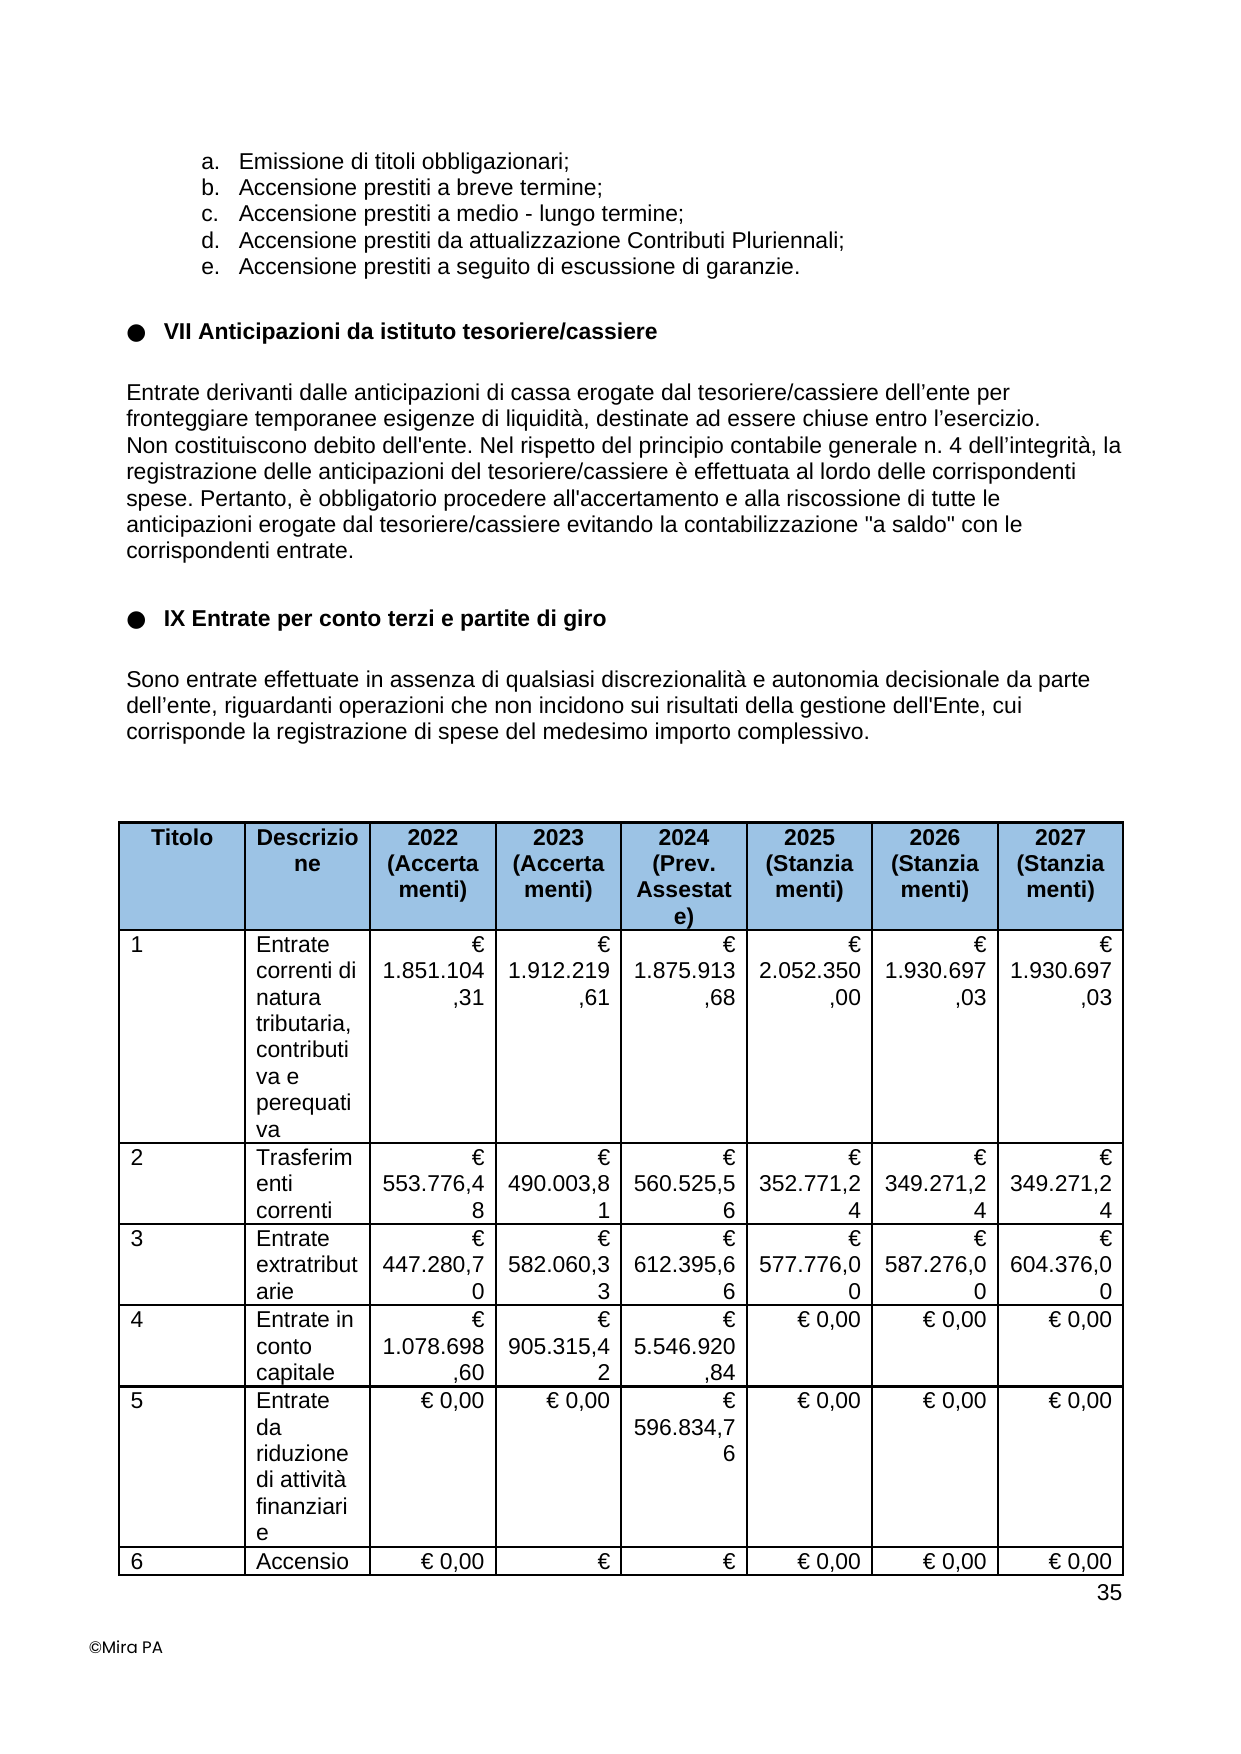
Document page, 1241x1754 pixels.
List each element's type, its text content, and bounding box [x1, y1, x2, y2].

table_cell € 604.376,00 [999, 1225, 1122, 1304]
table_cell € 352.771,24 [748, 1144, 871, 1223]
table_cell € 1.875.913,68 [622, 931, 746, 1142]
table_cell 1 [120, 931, 244, 1142]
table_cell € 1.851.104,31 [371, 931, 495, 1142]
table_header 2024 (Prev. Assestate) [622, 824, 746, 929]
list Accensione prestiti da attualizzazione Contributi Pluriennali; [201, 227, 1122, 253]
table_cell € 587.276,00 [873, 1225, 997, 1304]
table_cell € 193.029,63 [497, 1548, 620, 1574]
table_cell € 0,00 [371, 1388, 495, 1546]
table_header Titolo [120, 824, 244, 929]
table_cell 4 [120, 1306, 244, 1385]
table_cell € 0,00 [748, 1388, 871, 1546]
table_cell € 1.930.697,03 [873, 931, 997, 1142]
table_cell € 0,00 [873, 1548, 997, 1574]
table_cell € 1.912.219,61 [497, 931, 620, 1142]
table_cell € 2.052.350,00 [748, 931, 871, 1142]
table_cell 2 [120, 1144, 244, 1223]
table_cell € 447.280,70 [371, 1225, 495, 1304]
list IX Entrate per conto terzi e partite di giro [126, 592, 1122, 639]
table_cell € 0,00 [999, 1548, 1122, 1574]
table_cell € 560.525,56 [622, 1144, 746, 1223]
table_header Descrizione [246, 824, 369, 929]
table_header 2022 (Accertamenti) [371, 824, 495, 929]
table_cell € 655.920,37 [622, 1548, 746, 1574]
table_cell € 0,00 [748, 1306, 871, 1385]
list Emissione di titoli obbligazionari; [201, 148, 1122, 174]
table_cell 5 [120, 1388, 244, 1546]
text Non costituiscono debito dell'ente. Nel rispetto del principio contabile generale n. 4 dell’integrità, la registrazione delle anticipazioni del tesoriere/cassiere è effettuata al lordo delle corrispondenti spese. Pertanto, è obbligatorio procedere all'accertamento e alla riscossione di tutte le anticipazioni erogate dal tesoriere/cassiere evitando la contabilizzazione "a saldo" con le corrispondenti entrate. [126, 432, 1122, 563]
table_cell € 0,00 [497, 1388, 620, 1546]
table_cell Entrate extratributarie [246, 1225, 369, 1304]
table_cell € 0,00 [873, 1306, 997, 1385]
table_header 2026 (Stanziamenti) [873, 824, 997, 929]
table_cell € 905.315,42 [497, 1306, 620, 1385]
list Accensione prestiti a seguito di escussione di garanzie. [201, 253, 1122, 279]
table_cell Trasferimenti correnti [246, 1144, 369, 1223]
table_cell € 0,00 [748, 1548, 871, 1574]
table_cell 6 [120, 1548, 244, 1574]
table_cell Entrate in conto capitale [246, 1306, 369, 1385]
table_cell € 5.546.920,84 [622, 1306, 746, 1385]
table_cell € 0,00 [873, 1388, 997, 1546]
table_cell € 490.003,81 [497, 1144, 620, 1223]
table_cell € 553.776,48 [371, 1144, 495, 1223]
table_cell € 349.271,24 [873, 1144, 997, 1223]
table_header 2027 (Stanziamenti) [999, 824, 1122, 929]
text Sono entrate effettuate in assenza di qualsiasi discrezionalità e autonomia decisionale da parte dell’ente, riguardanti operazioni che non incidono sui risultati della gestione dell'Ente, cui corrisponde la registrazione di spese del medesimo importo complessivo. [126, 639, 1122, 745]
table_cell € 582.060,33 [497, 1225, 620, 1304]
table_cell € 0,00 [371, 1548, 495, 1574]
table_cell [246, 1548, 369, 1574]
table_header 2023 (Accertamenti) [497, 824, 620, 929]
table_cell € 1.930.697,03 [999, 931, 1122, 1142]
table_cell € 596.834,76 [622, 1388, 746, 1546]
table_cell € 612.395,66 [622, 1225, 746, 1304]
table_cell Entrate correnti di natura tributaria, contributiva e perequativa [246, 931, 369, 1142]
table_cell € 0,00 [999, 1306, 1122, 1385]
table_cell 3 [120, 1225, 244, 1304]
table_cell € 349.271,24 [999, 1144, 1122, 1223]
table_cell € 0,00 [999, 1388, 1122, 1546]
text Entrate derivanti dalle anticipazioni di cassa erogate dal tesoriere/cassiere dell’ente per fronteggiare temporanee esigenze di liquidità, destinate ad essere chiuse entro l’esercizio. [126, 353, 1122, 432]
table_cell Entrate da riduzione di attività finanziarie [246, 1388, 369, 1546]
list Accensione prestiti a breve termine; [201, 174, 1122, 200]
list Accensione prestiti a medio - lungo termine; [201, 200, 1122, 227]
table_header 2025 (Stanziamenti) [748, 824, 871, 929]
table_cell € 577.776,00 [748, 1225, 871, 1304]
list VII Anticipazioni da istituto tesoriere/cassiere [126, 306, 1122, 353]
table_cell € 1.078.698,60 [371, 1306, 495, 1385]
